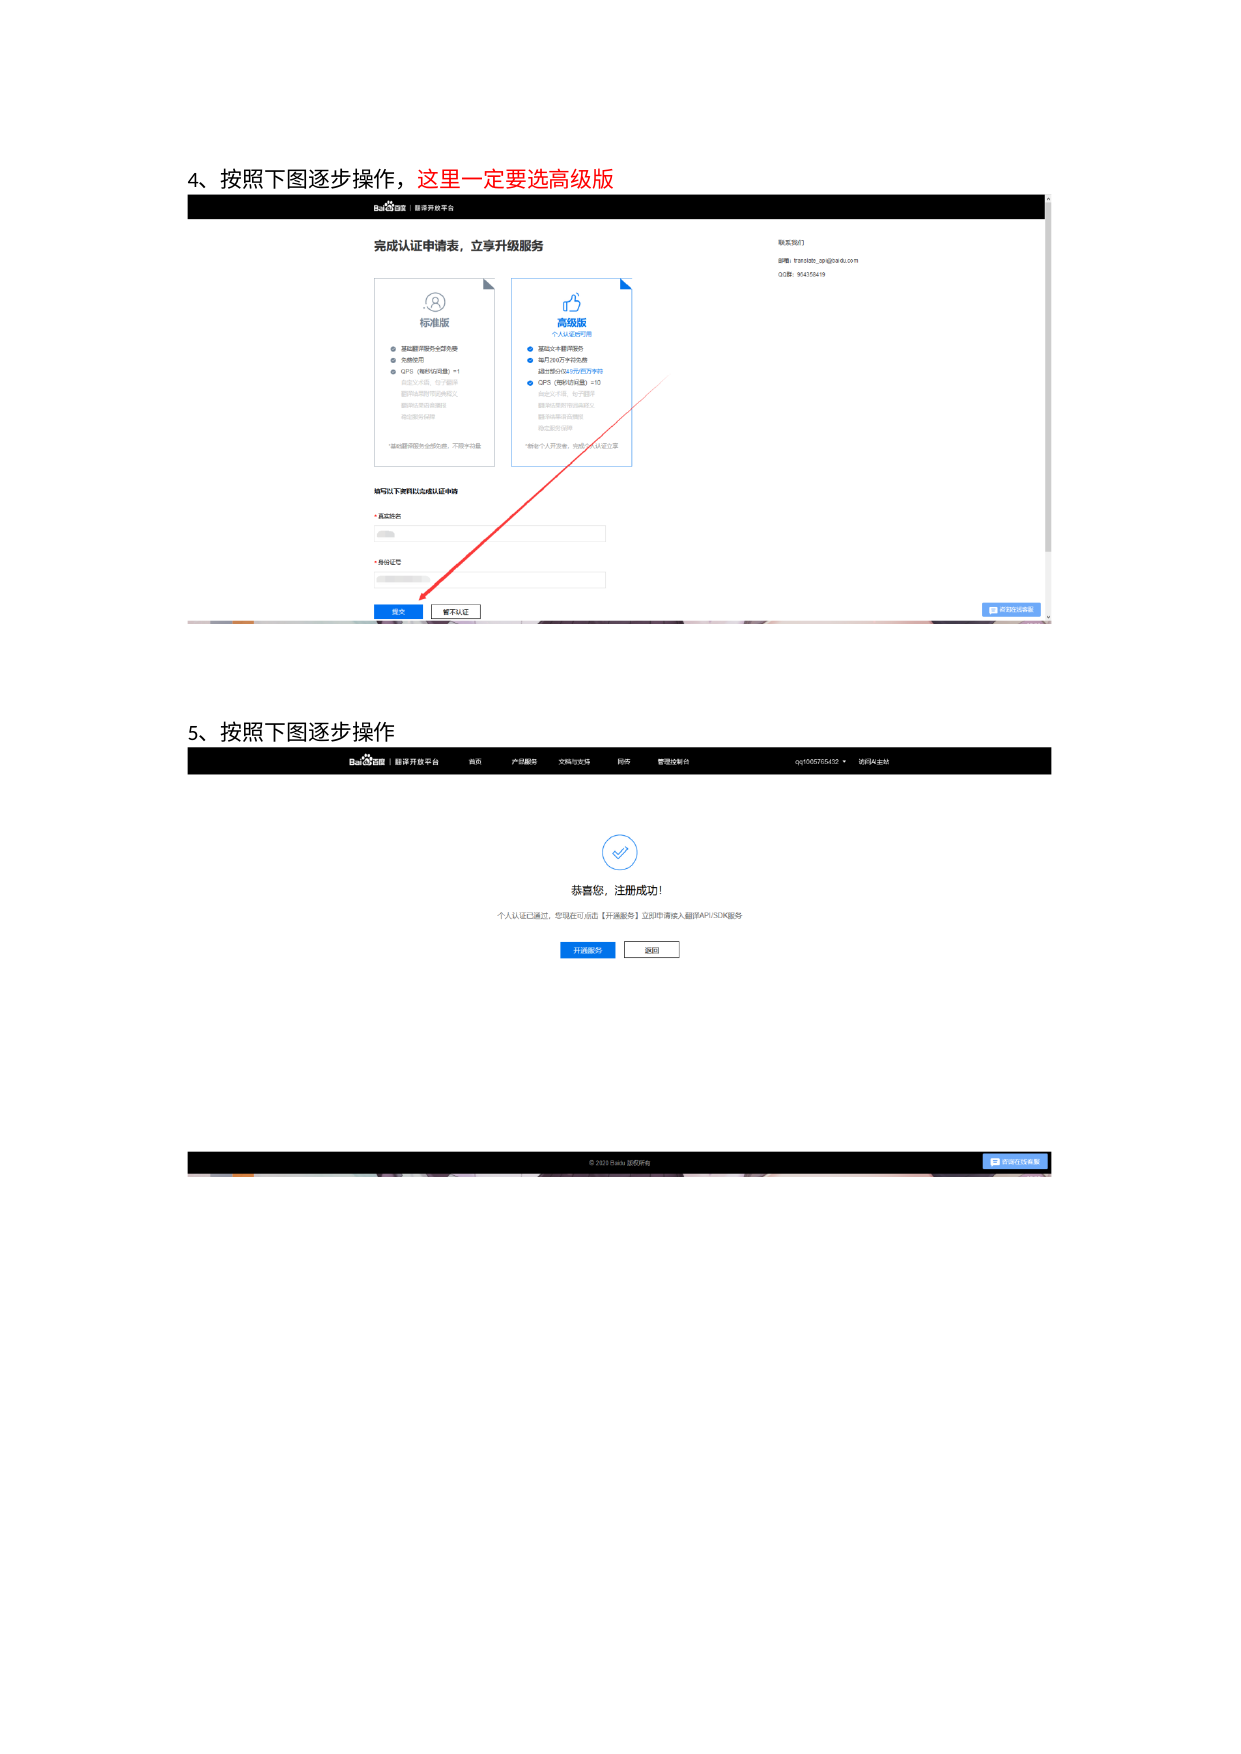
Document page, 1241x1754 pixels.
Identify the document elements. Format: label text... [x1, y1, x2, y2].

text 4、按照下图逐步操作，这里一定要选高级版 [187, 162, 1053, 194]
picture [187, 194, 1052, 624]
text 5、按照下图逐步操作 [187, 714, 1053, 747]
picture [187, 747, 1052, 1177]
